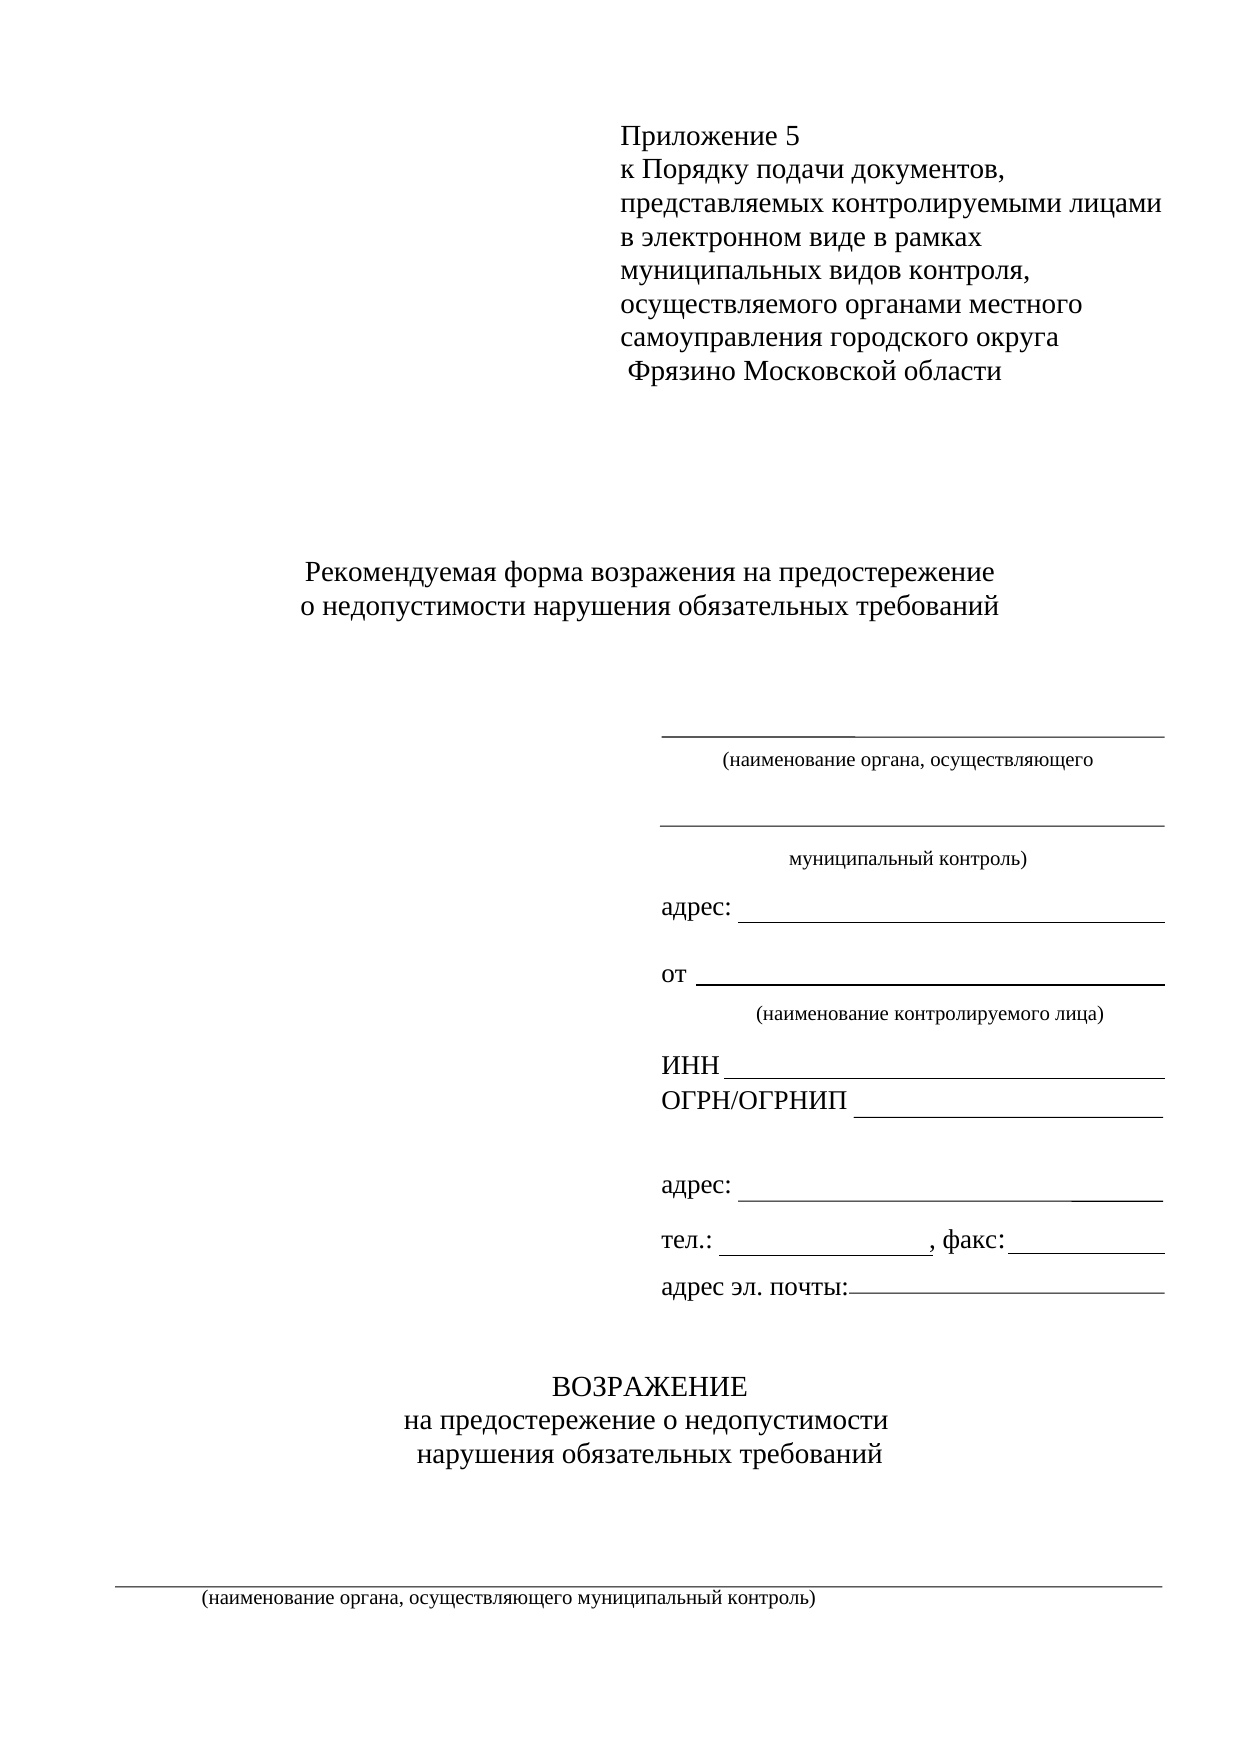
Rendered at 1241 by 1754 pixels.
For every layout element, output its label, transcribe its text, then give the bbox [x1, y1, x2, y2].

text Приложение 5 [620, 118, 1181, 152]
text Фрязино Московской области [620, 353, 1181, 386]
table_header (наименование органа, осуществляющего муниципальный контроль) адрес: от (наименование контролируемого лица) ИНН ОГРН/ОГРНИП адрес: тел.: , факс: адрес эл. почты: [650, 683, 1166, 1322]
text о недопустимости нарушения обязательных требований [118, 588, 1181, 621]
text ВОЗРАЖЕНИЕ [118, 1369, 1181, 1402]
text в электронном виде в рамках муниципальных видов контроля, осуществляемого органами местного самоуправления городского округа [620, 219, 1181, 353]
text к Порядку подачи документов, представляемых контролируемыми лицами [620, 152, 1181, 219]
text на предостережение о недопустимости нарушения обязательных требований [118, 1402, 1181, 1469]
text Рекомендуемая форма возражения на предостережение [118, 554, 1181, 588]
text (наименование органа, осуществляющего муниципальный контроль) [118, 1585, 1181, 1609]
